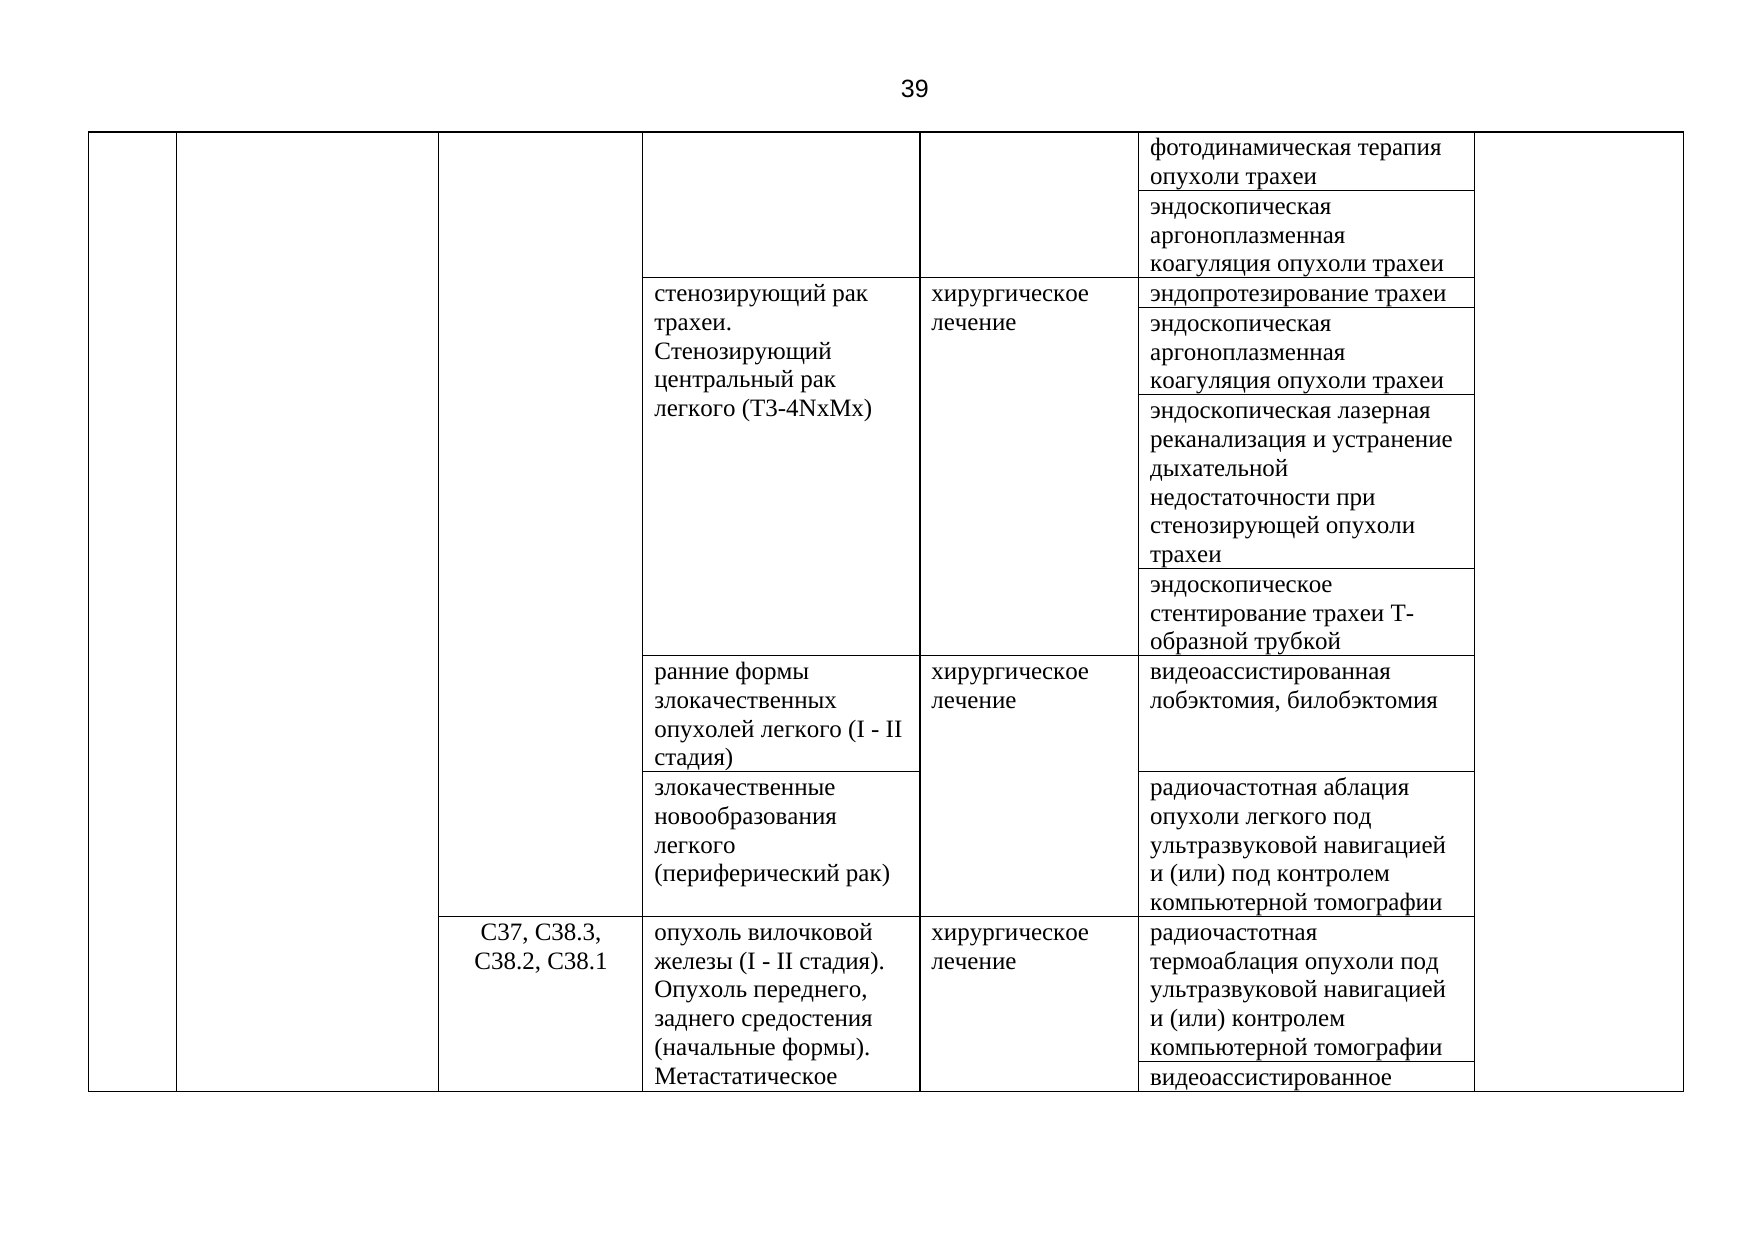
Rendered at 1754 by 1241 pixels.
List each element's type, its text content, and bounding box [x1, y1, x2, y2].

table_cell видеоассистированная лобэктомия, билобэктомия [1139, 656, 1474, 771]
table_cell злокачественные новообразования легкого (периферический рак) [643, 772, 919, 916]
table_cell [1139, 133, 1474, 190]
table_cell хирургическое лечение [921, 656, 1138, 916]
table_cell стенозирующий рак трахеи. Стенозирующий центральный рак легкого (T3-4NxMx) [643, 278, 919, 655]
table_cell эндоскопическое стентирование трахеи Т-образной трубкой [1139, 569, 1474, 655]
table_cell эндоскопическая аргоноплазменная коагуляция опухоли трахеи [1139, 308, 1474, 394]
table_cell эндопротезирование трахеи [1139, 278, 1474, 307]
table_cell радиочастотная термоаблация опухоли под ультразвуковой навигацией и (или) контролем компьютерной томографии [1139, 917, 1474, 1061]
table_cell ранние формы злокачественных опухолей легкого (I - II стадия) [643, 656, 919, 771]
table_cell хирургическое лечение [921, 917, 1138, 1091]
table_cell опухоль вилочковой железы (I - II стадия). Опухоль переднего, заднего средостения (начальные формы). Метастатическое поражение средостения [643, 917, 919, 1091]
table_cell радиочастотная аблация опухоли легкого под ультразвуковой навигацией и (или) под контролем компьютерной томографии [1139, 772, 1474, 916]
table_cell эндоскопическая лазерная реканализация и устранение дыхательной недостаточности при стенозирующей опухоли трахеи [1139, 395, 1474, 568]
table_cell хирургическое лечение [921, 278, 1138, 655]
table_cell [1139, 1062, 1474, 1091]
table_cell эндоскопическая аргоноплазменная коагуляция опухоли трахеи [1139, 191, 1474, 277]
table_cell C37, C38.3, C38.2, C38.1 [439, 917, 642, 1091]
